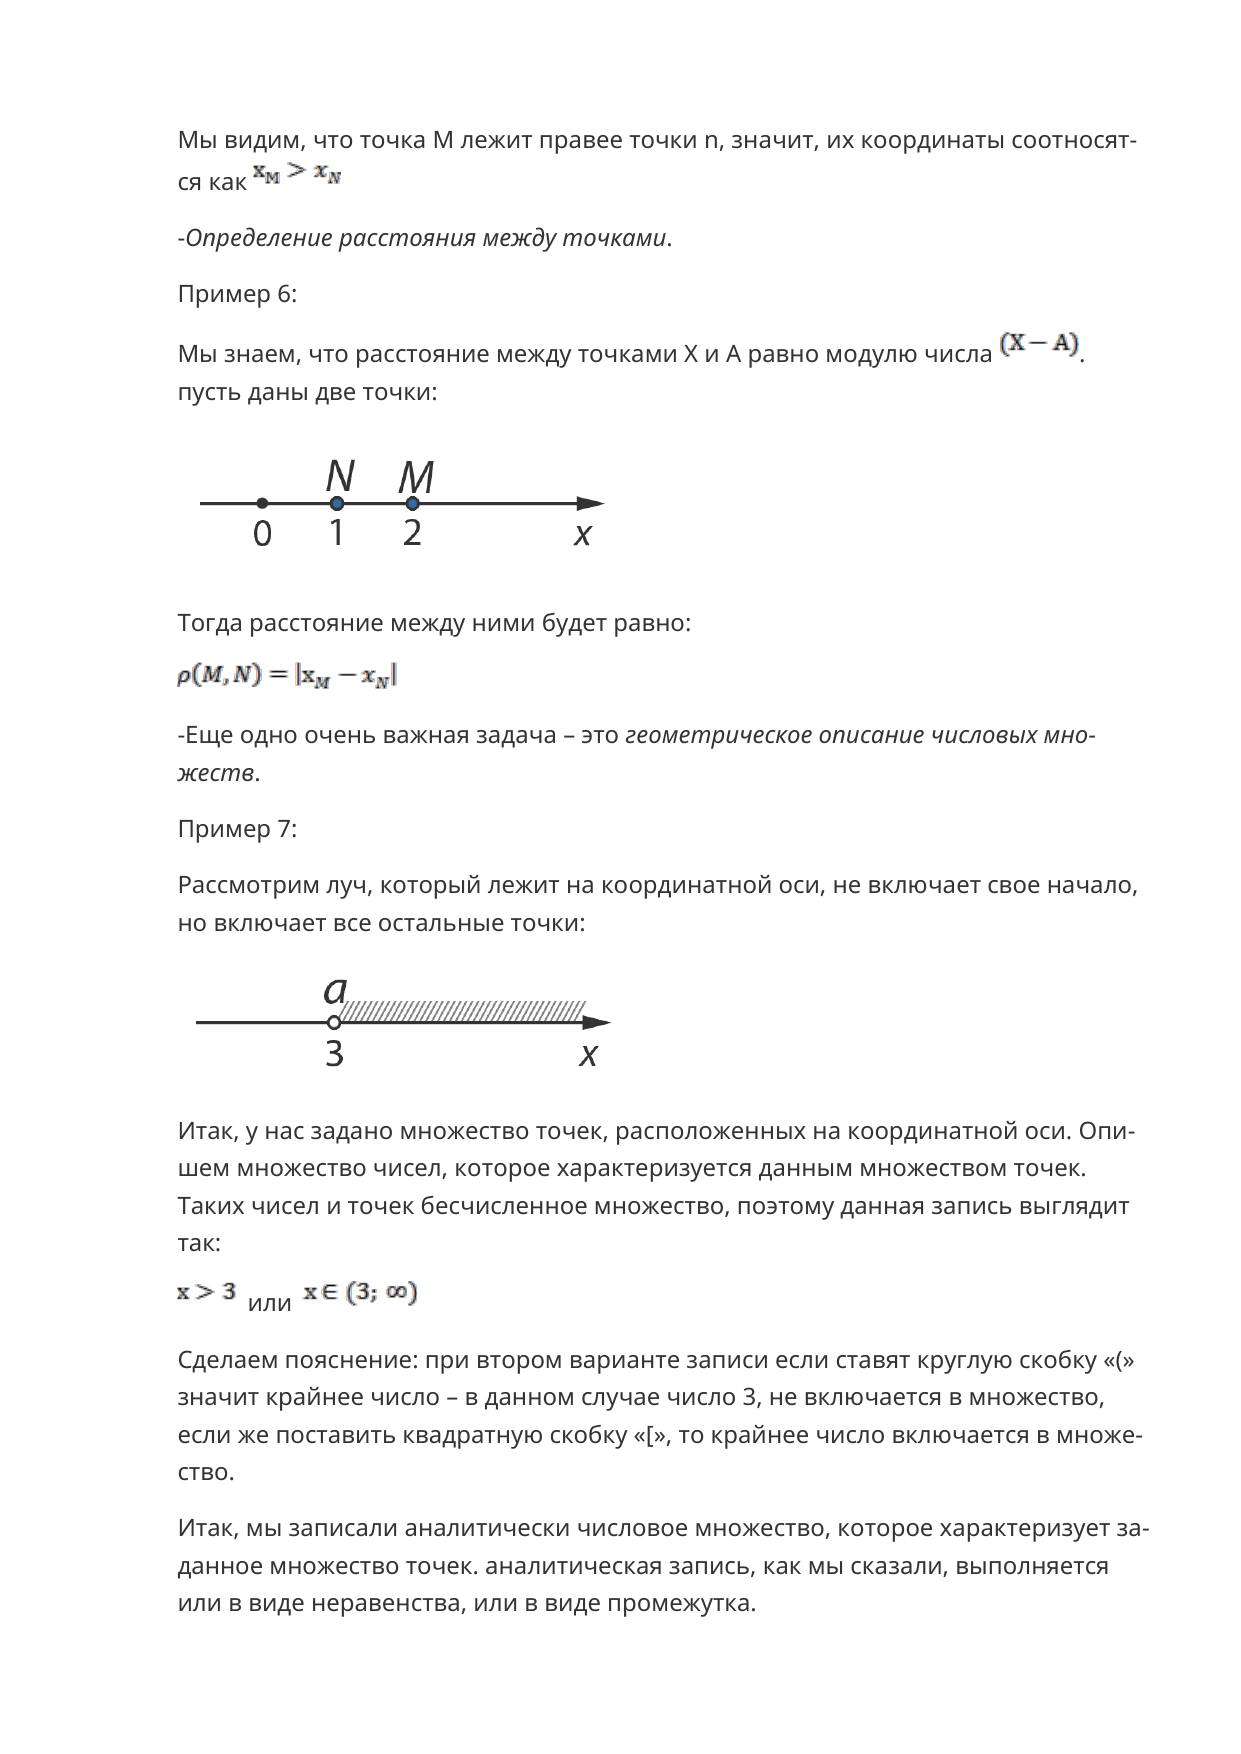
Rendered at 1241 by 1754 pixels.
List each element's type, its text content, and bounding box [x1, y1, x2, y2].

text -Определение расстояния между точками. [177, 216, 1152, 253]
text Итак, мы записали аналитически числовое множество, которое характеризует заданное множество точек. аналитическая запись, как мы сказали, выполняется или в виде неравенства, или в виде промежутка. [177, 1506, 1152, 1619]
picture [177, 1277, 248, 1312]
text -Еще одно очень важная задача – это геометрическое описание числовых множеств. [177, 713, 1152, 788]
text Мы видим, что точка М лежит правее точки n, значит, их координаты соотносятся как [177, 118, 1152, 197]
text Сделаем пояснение: при втором варианте записи если ставят круглую скобку «(» значит крайнее число – в данном случае число 3, не включается в множество, если же поставить квадратную скобку «[», то крайнее число включается в множество. [177, 1337, 1152, 1487]
text Рассмотрим луч, который лежит на координатной оси, не включает свое начало, но включает все остальные точки: [177, 863, 1152, 938]
text или [177, 1277, 1152, 1319]
picture [177, 425, 623, 582]
text Мы знаем, что расстояние между точками Х и А равно модулю числа . пусть даны две точки: [177, 328, 1152, 407]
picture [253, 155, 341, 190]
text Пример 6: [177, 272, 1152, 309]
text Итак, у нас задано множество точек, расположенных на координатной оси. Опишем множество чисел, которое характеризуется данным множеством точек. Таких чисел и точек бесчисленное множество, поэтому данная запись выглядит так: [177, 1109, 1152, 1259]
text Пример 7: [177, 807, 1152, 844]
picture [292, 1277, 418, 1312]
text Тогда расстояние между ними будет равно: [177, 601, 1152, 638]
picture [177, 957, 639, 1090]
picture [177, 660, 398, 695]
picture [999, 328, 1079, 363]
